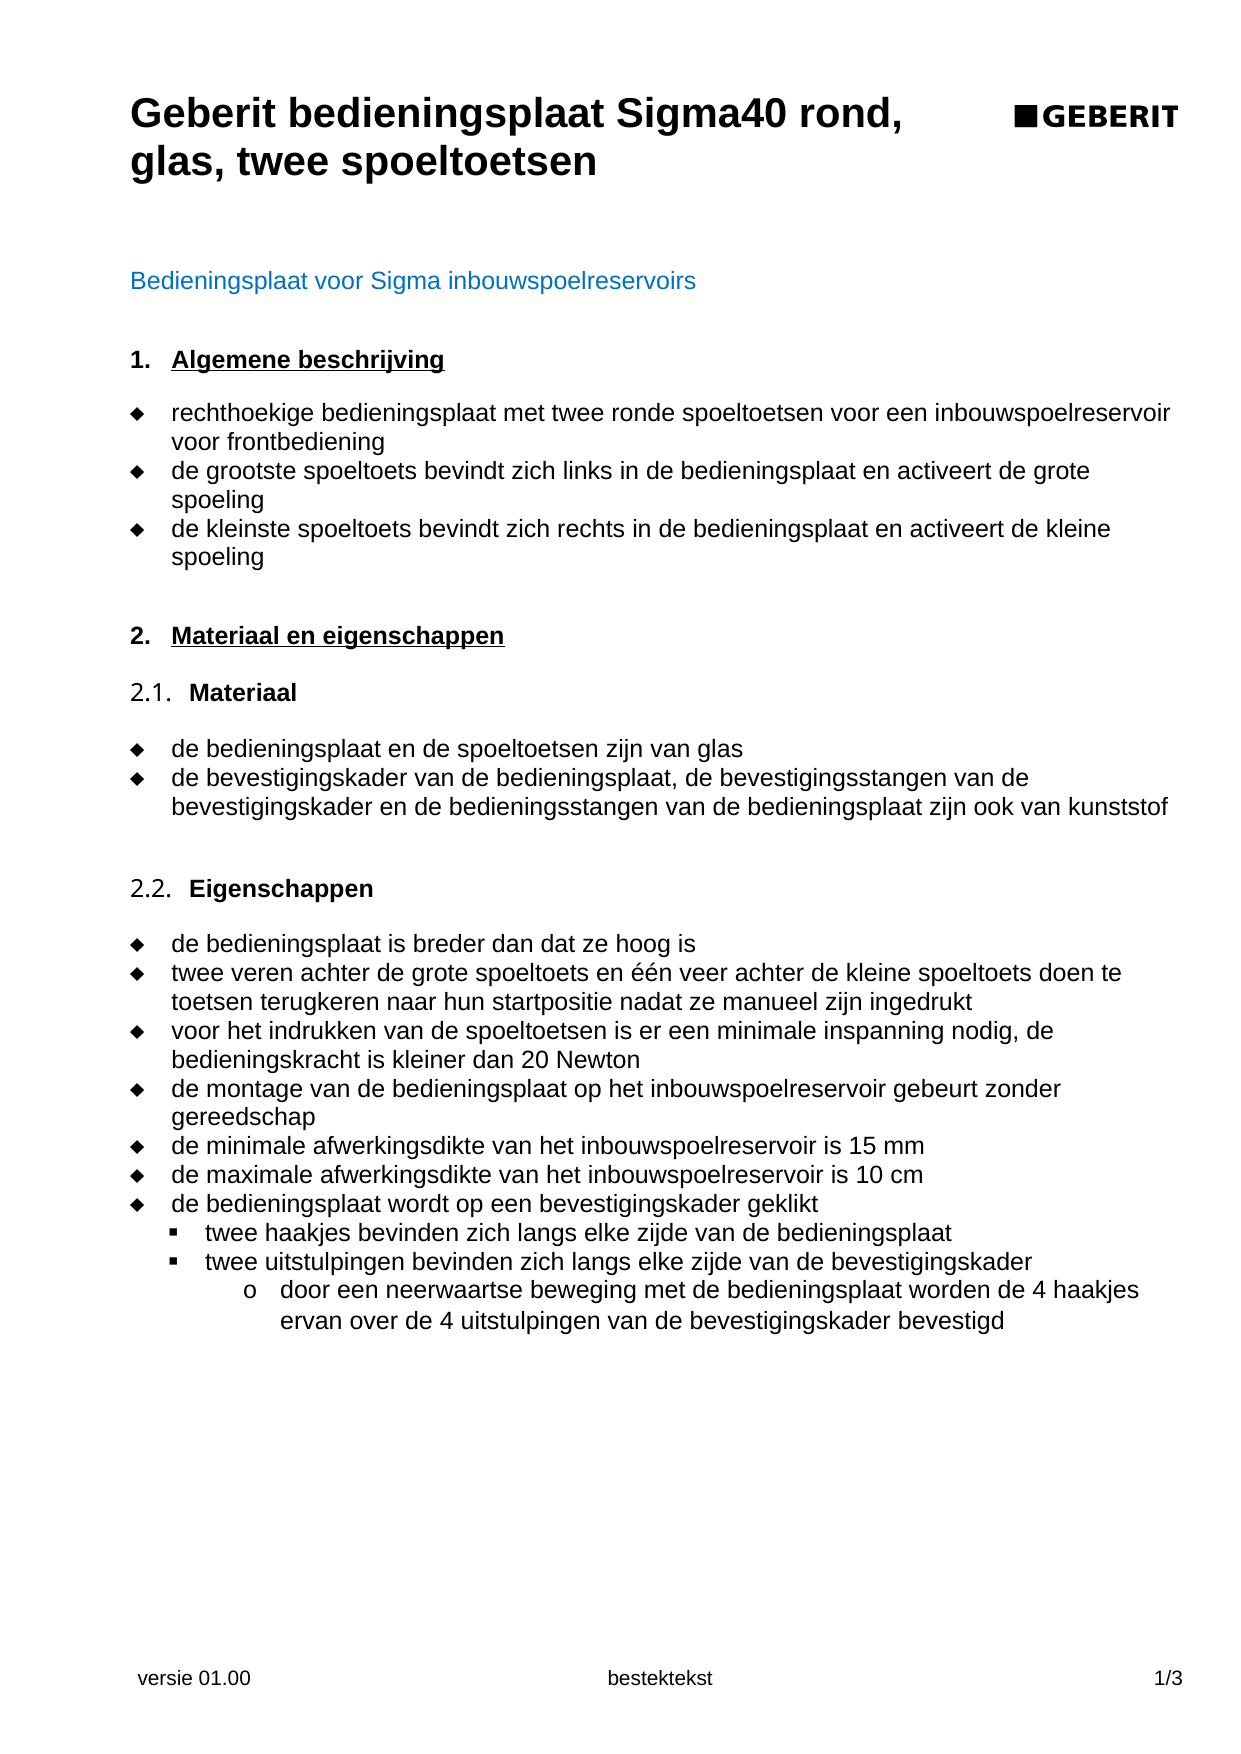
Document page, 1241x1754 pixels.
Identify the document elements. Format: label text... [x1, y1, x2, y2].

text de bedieningsplaat en de spoeltoetsen zijn van glas [130, 734, 1175, 763]
text de bedieningsplaat is breder dan dat ze hoog is [130, 929, 1175, 958]
subtitle Eigenschappen [130, 870, 1175, 904]
text de kleinste spoeltoets bevindt zich rechts in de bedieningsplaat en activeert de kleine spoeling [130, 513, 1175, 571]
text Bedieningsplaat voor Sigma inbouwspoelreservoirs [130, 266, 1175, 294]
text de montage van de bedieningsplaat op het inbouwspoelreservoir gebeurt zonder gereedschap [130, 1073, 1175, 1131]
picture [1014, 104, 1179, 128]
text rechthoekige bedieningsplaat met twee ronde spoeltoetsen voor een inbouwspoelreservoir voor frontbediening [130, 398, 1175, 456]
subtitle Materiaal [130, 675, 1175, 709]
text de maximale afwerkingsdikte van het inbouwspoelreservoir is 10 cm [130, 1160, 1175, 1189]
list door een neerwaartse beweging met de bedieningsplaat worden de 4 haakjes ervan over de 4 uitstulpingen van de bevestigingskader bevestigd [242, 1275, 1175, 1335]
text de bevestigingskader van de bedieningsplaat, de bevestigingsstangen van de bevestigingskader en de bedieningsstangen van de bedieningsplaat zijn ook van kunststof [130, 763, 1175, 820]
text twee haakjes bevinden zich langs elke zijde van de bedieningsplaat [167, 1218, 1175, 1247]
text de bedieningsplaat wordt op een bevestigingskader geklikt [130, 1189, 1175, 1218]
text de grootste spoeltoets bevindt zich links in de bedieningsplaat en activeert de grote spoeling [130, 456, 1175, 513]
text twee veren achter de grote spoeltoets en één veer achter de kleine spoeltoets doen te toetsen terugkeren naar hun startpositie nadat ze manueel zijn ingedrukt [130, 958, 1175, 1016]
subtitle Materiaal en eigenschappen [130, 621, 1175, 650]
subtitle Algemene beschrijving [130, 344, 1175, 373]
text voor het indrukken van de spoeltoetsen is er een minimale inspanning nodig, de bedieningskracht is kleiner dan 20 Newton [130, 1016, 1175, 1073]
text de minimale afwerkingsdikte van het inbouwspoelreservoir is 15 mm [130, 1131, 1175, 1160]
text twee uitstulpingen bevinden zich langs elke zijde van de bevestigingskader [167, 1247, 1175, 1275]
